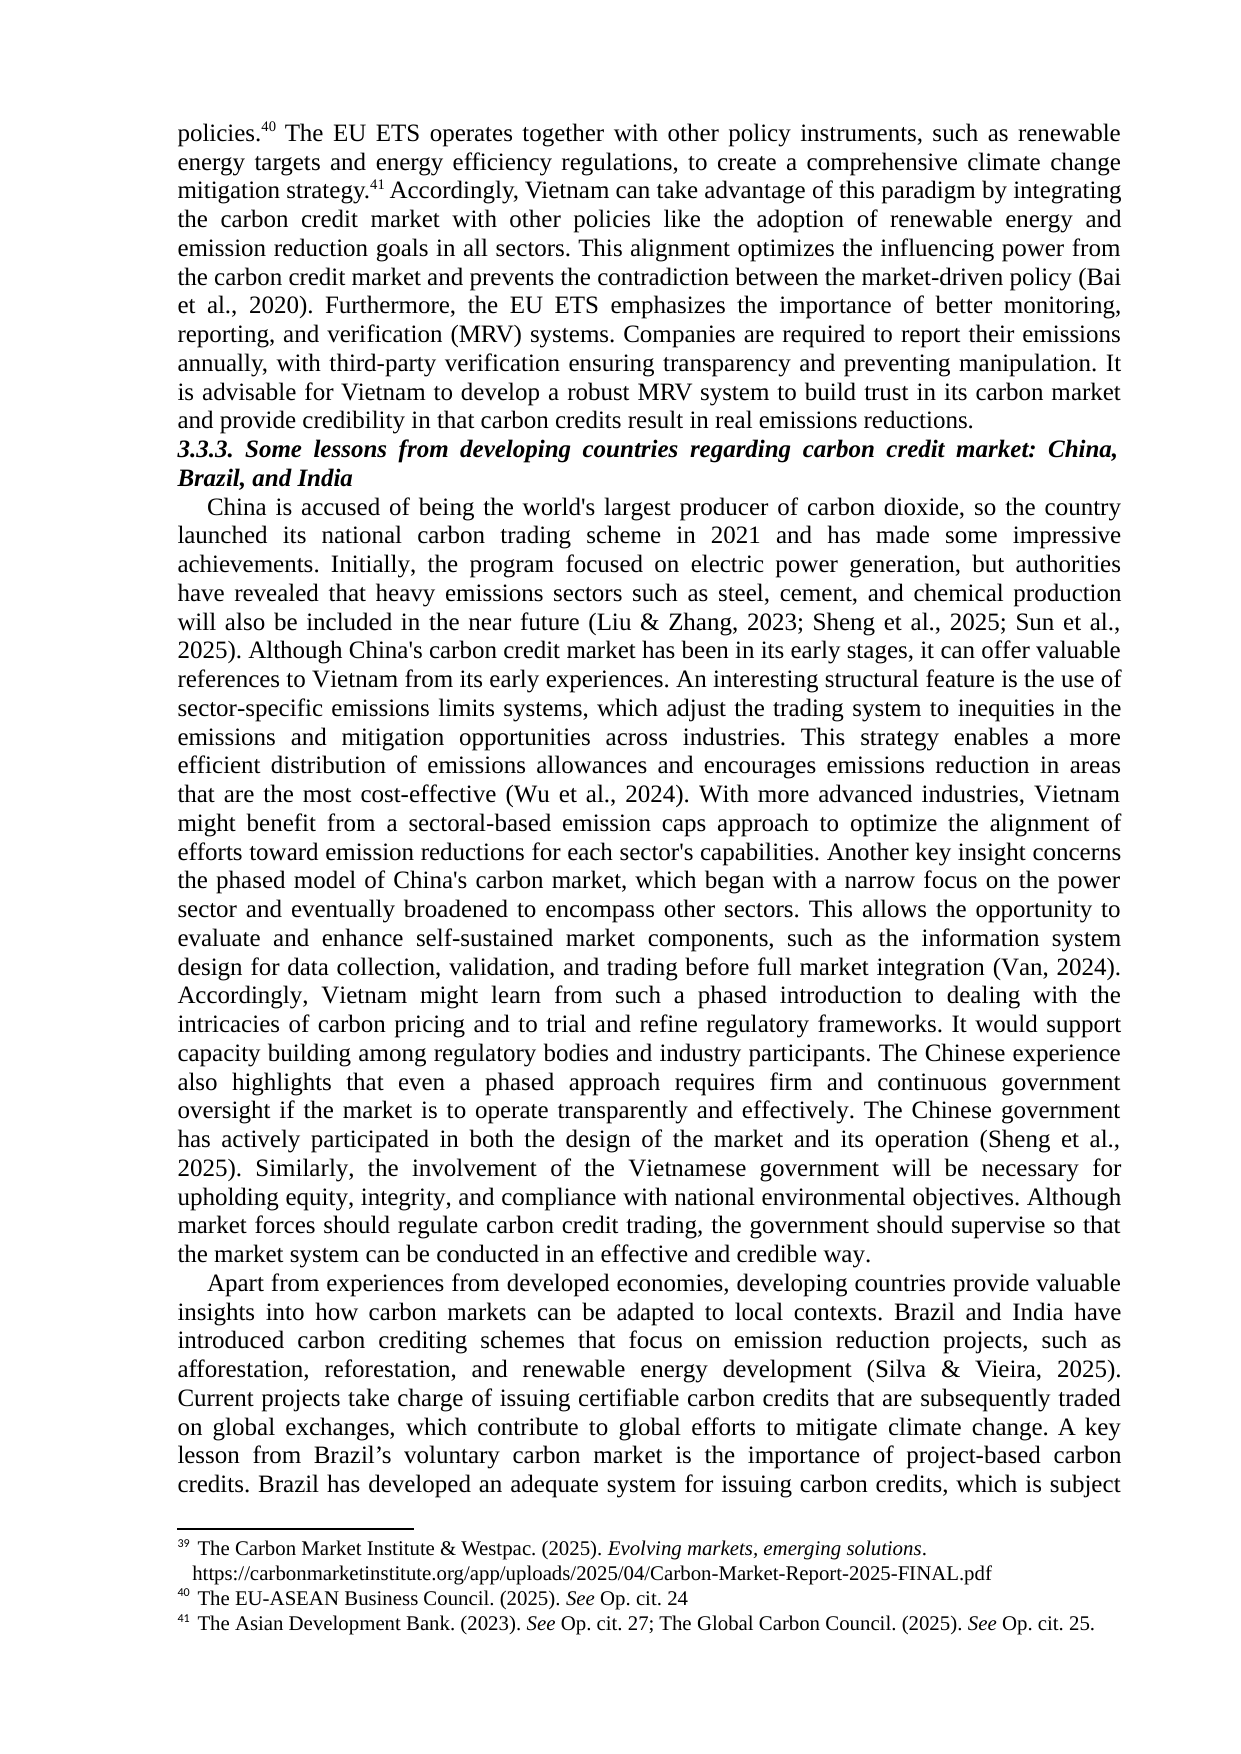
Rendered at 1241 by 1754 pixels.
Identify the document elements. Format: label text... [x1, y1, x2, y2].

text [177, 1268, 1122, 1498]
text 3.3.3. Some lessons from developing countries regarding carbon credit market: China, Brazil, and India [177, 434, 1122, 492]
text China is accused of being the world's largest producer of carbon dioxide, so the country launched its national carbon trading scheme in 2021 and has made some impressive achievements. Initially, the program focused on electric power generation, but authorities have revealed that heavy emissions sectors such as steel, cement, and chemical production will also be included in the near future (Liu & Zhang, 2023; Sheng et al., 2025; Sun et al., 2025). Although China's carbon credit market has been in its early stages, it can offer valuable references to Vietnam from its early experiences. An interesting structural feature is the use of sector-specific emissions limits systems, which adjust the trading system to inequities in the emissions and mitigation opportunities across industries. This strategy enables a more efficient distribution of emissions allowances and encourages emissions reduction in areas that are the most cost-effective (Wu et al., 2024). With more advanced industries, Vietnam might benefit from a sectoral-based emission caps approach to optimize the alignment of efforts toward emission reductions for each sector's capabilities. Another key insight concerns the phased model of China's carbon market, which began with a narrow focus on the power sector and eventually broadened to encompass other sectors. This allows the opportunity to evaluate and enhance self-sustained market components, such as the information system design for data collection, validation, and trading before full market integration (Van, 2024). Accordingly, Vietnam might learn from such a phased introduction to dealing with the intricacies of carbon pricing and to trial and refine regulatory frameworks. It would support capacity building among regulatory bodies and industry participants. The Chinese experience also highlights that even a phased approach requires firm and continuous government oversight if the market is to operate transparently and effectively. The Chinese government has actively participated in both the design of the market and its operation (Sheng et al., 2025). Similarly, the involvement of the Vietnamese government will be necessary for upholding equity, integrity, and compliance with national environmental objectives. Although market forces should regulate carbon credit trading, the government should supervise so that the market system can be conducted in an effective and credible way. [177, 492, 1122, 1268]
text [177, 118, 1122, 434]
